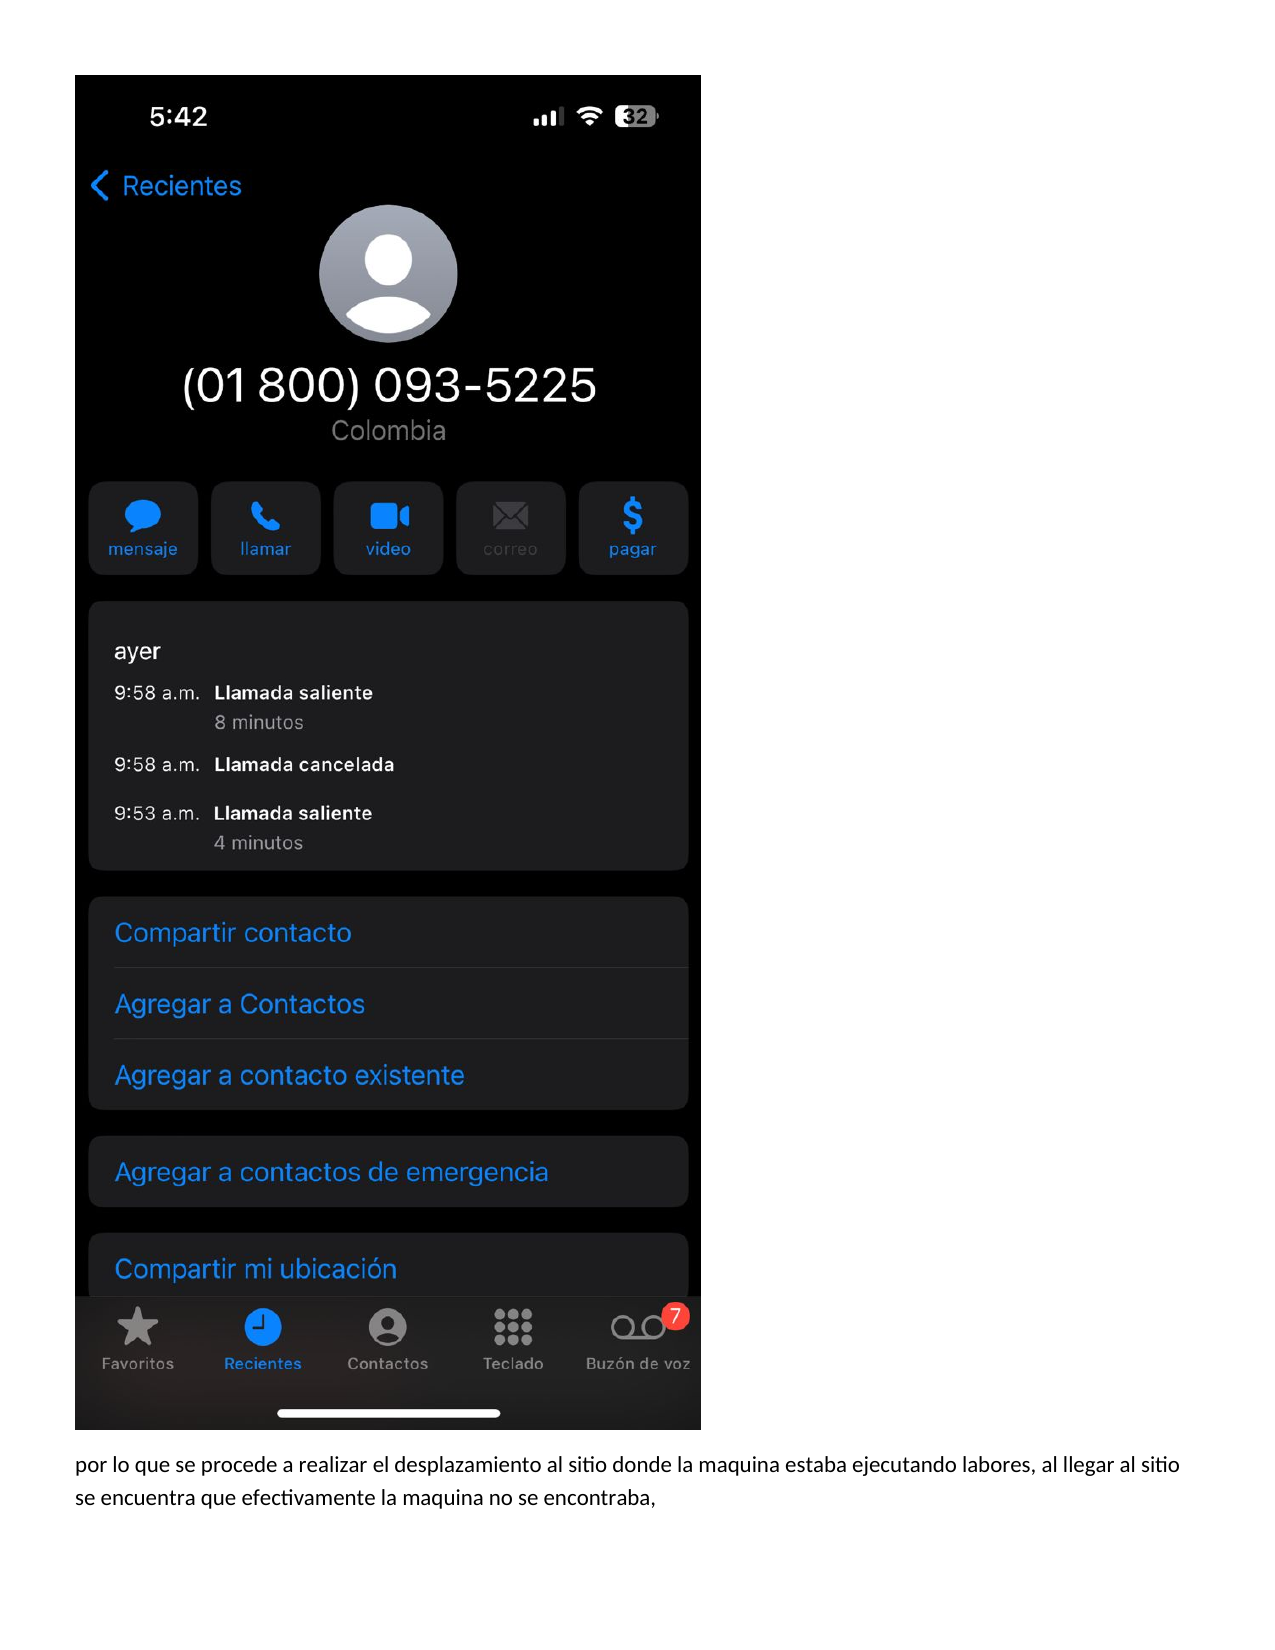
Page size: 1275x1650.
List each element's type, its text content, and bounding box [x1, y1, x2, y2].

picture [75, 75, 701, 1430]
text por lo que se procede a realizar el desplazamiento al sitio donde la maquina estaba ejecutando labores, al llegar al sitio se encuentra que efectivamente la maquina no se encontraba, [75, 1451, 1200, 1511]
